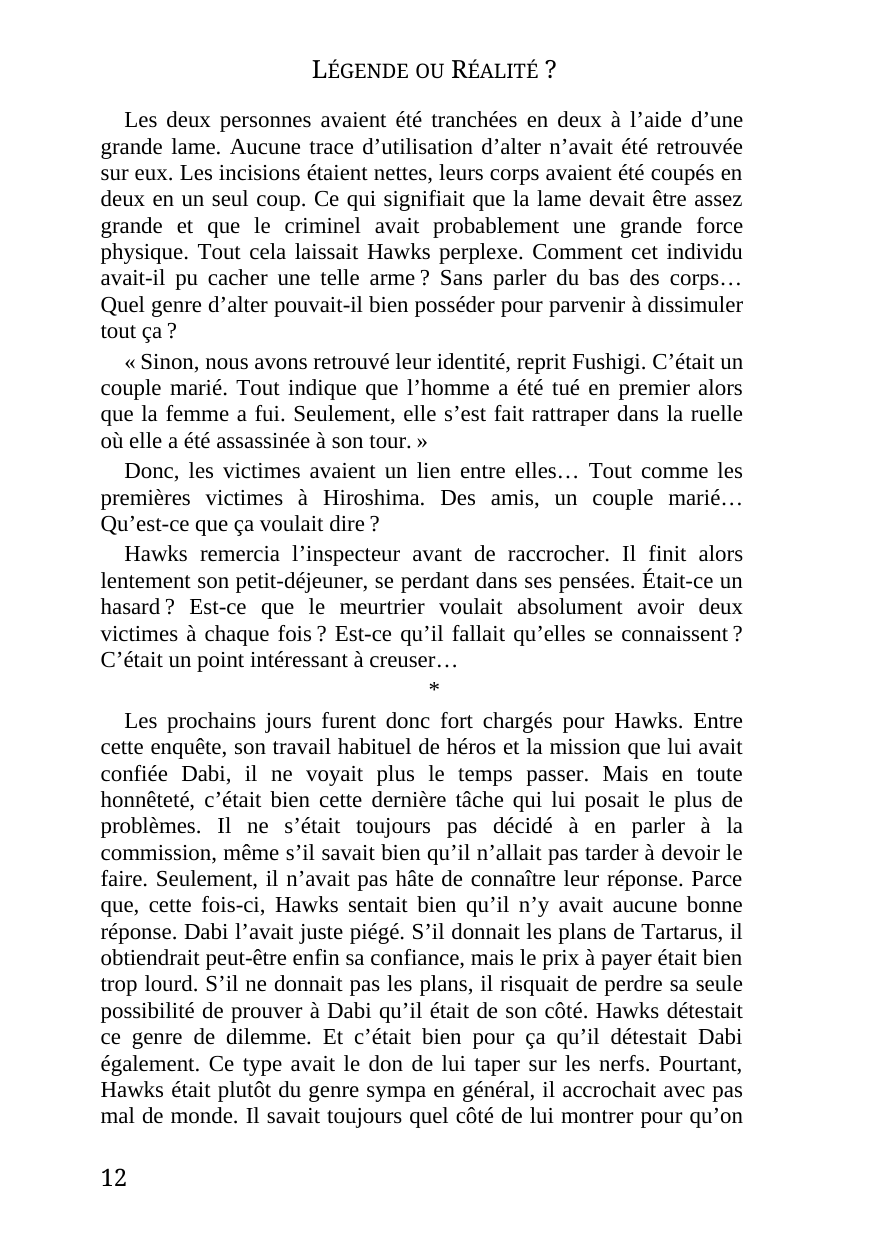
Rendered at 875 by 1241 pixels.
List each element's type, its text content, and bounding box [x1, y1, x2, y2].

text Les deux personnes avaient été tranchées en deux à l’aide d’une grande lame. Aucune trace d’utilisation d’alter n’avait été retrouvée sur eux. Les incisions étaient nettes, leurs corps avaient été coupés en deux en un seul coup. Ce qui signifiait que la lame devait être assez grande et que le criminel avait probablement une grande force physique. Tout cela laissait Hawks perplexe. Comment cet individu avait-il pu cacher une telle arme ? Sans parler du bas des corps… Quel genre d’alter pouvait-il bien posséder pour parvenir à dissimuler tout ça ? [100, 106, 744, 343]
text « Sinon, nous avons retrouvé leur identité, reprit Fushigi. C’était un couple marié. Tout indique que l’homme a été tué en premier alors que la femme a fui. Seulement, elle s’est fait rattraper dans la ruelle où elle a été assassinée à son tour. » [100, 348, 744, 453]
text * [100, 676, 744, 703]
text Hawks remercia l’inspecteur avant de raccrocher. Il finit alors lentement son petit-déjeuner, se perdant dans ses pensées. Était-ce un hasard ? Est-ce que le meurtrier voulait absolument avoir deux victimes à chaque fois ? Est-ce qu’il fallait qu’elles se connaissent ? C’était un point intéressant à creuser… [100, 541, 744, 672]
text Donc, les victimes avaient un lien entre elles… Tout comme les premières victimes à Hiroshima. Des amis, un couple marié… Qu’est-ce que ça voulait dire ? [100, 457, 744, 536]
